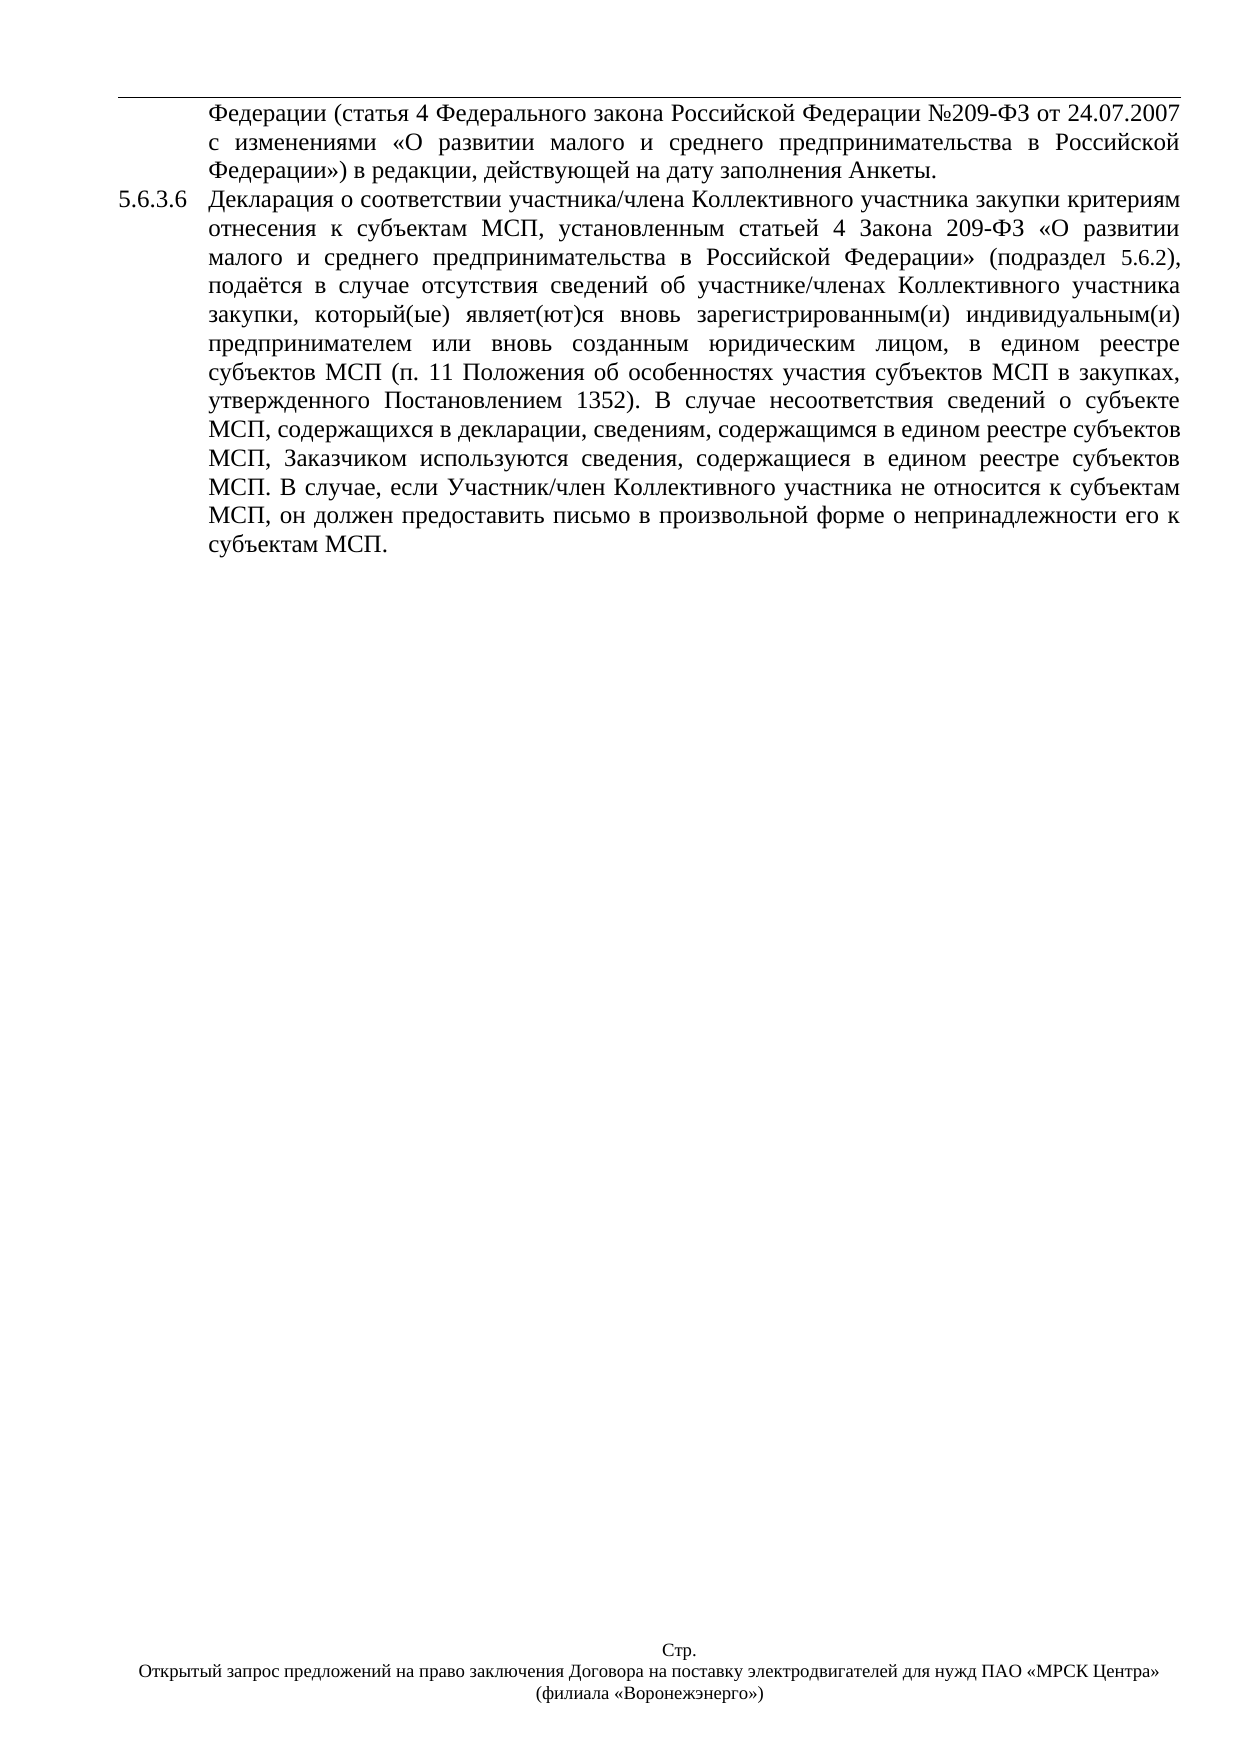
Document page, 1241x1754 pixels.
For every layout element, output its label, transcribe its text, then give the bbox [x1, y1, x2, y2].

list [118, 98, 1181, 184]
list Декларация о соответствии участника/члена Коллективного участника закупки критериям отнесения к субъектам МСП, установленным статьей 4 Закона 209-ФЗ «О развитии малого и среднего предпринимательства в Российской Федерации» (подраздел 5.6.2), подаётся в случае отсутствия сведений об участнике/членах Коллективного участника закупки, который(ые) являет(ют)ся вновь зарегистрированным(и) индивидуальным(и) предпринимателем или вновь созданным юридическим лицом, в едином реестре субъектов МСП (п. 11 Положения об особенностях участия субъектов МСП в закупках, утвержденного Постановлением 1352). В случае несоответствия сведений о субъекте МСП, содержащихся в декларации, сведениям, содержащимся в едином реестре субъектов МСП, Заказчиком используются сведения, содержащиеся в едином реестре субъектов МСП. В случае, если Участник/член Коллективного участника не относится к субъектам МСП, он должен предоставить письмо в произвольной форме о непринадлежности его к субъектам МСП. [118, 184, 1181, 558]
